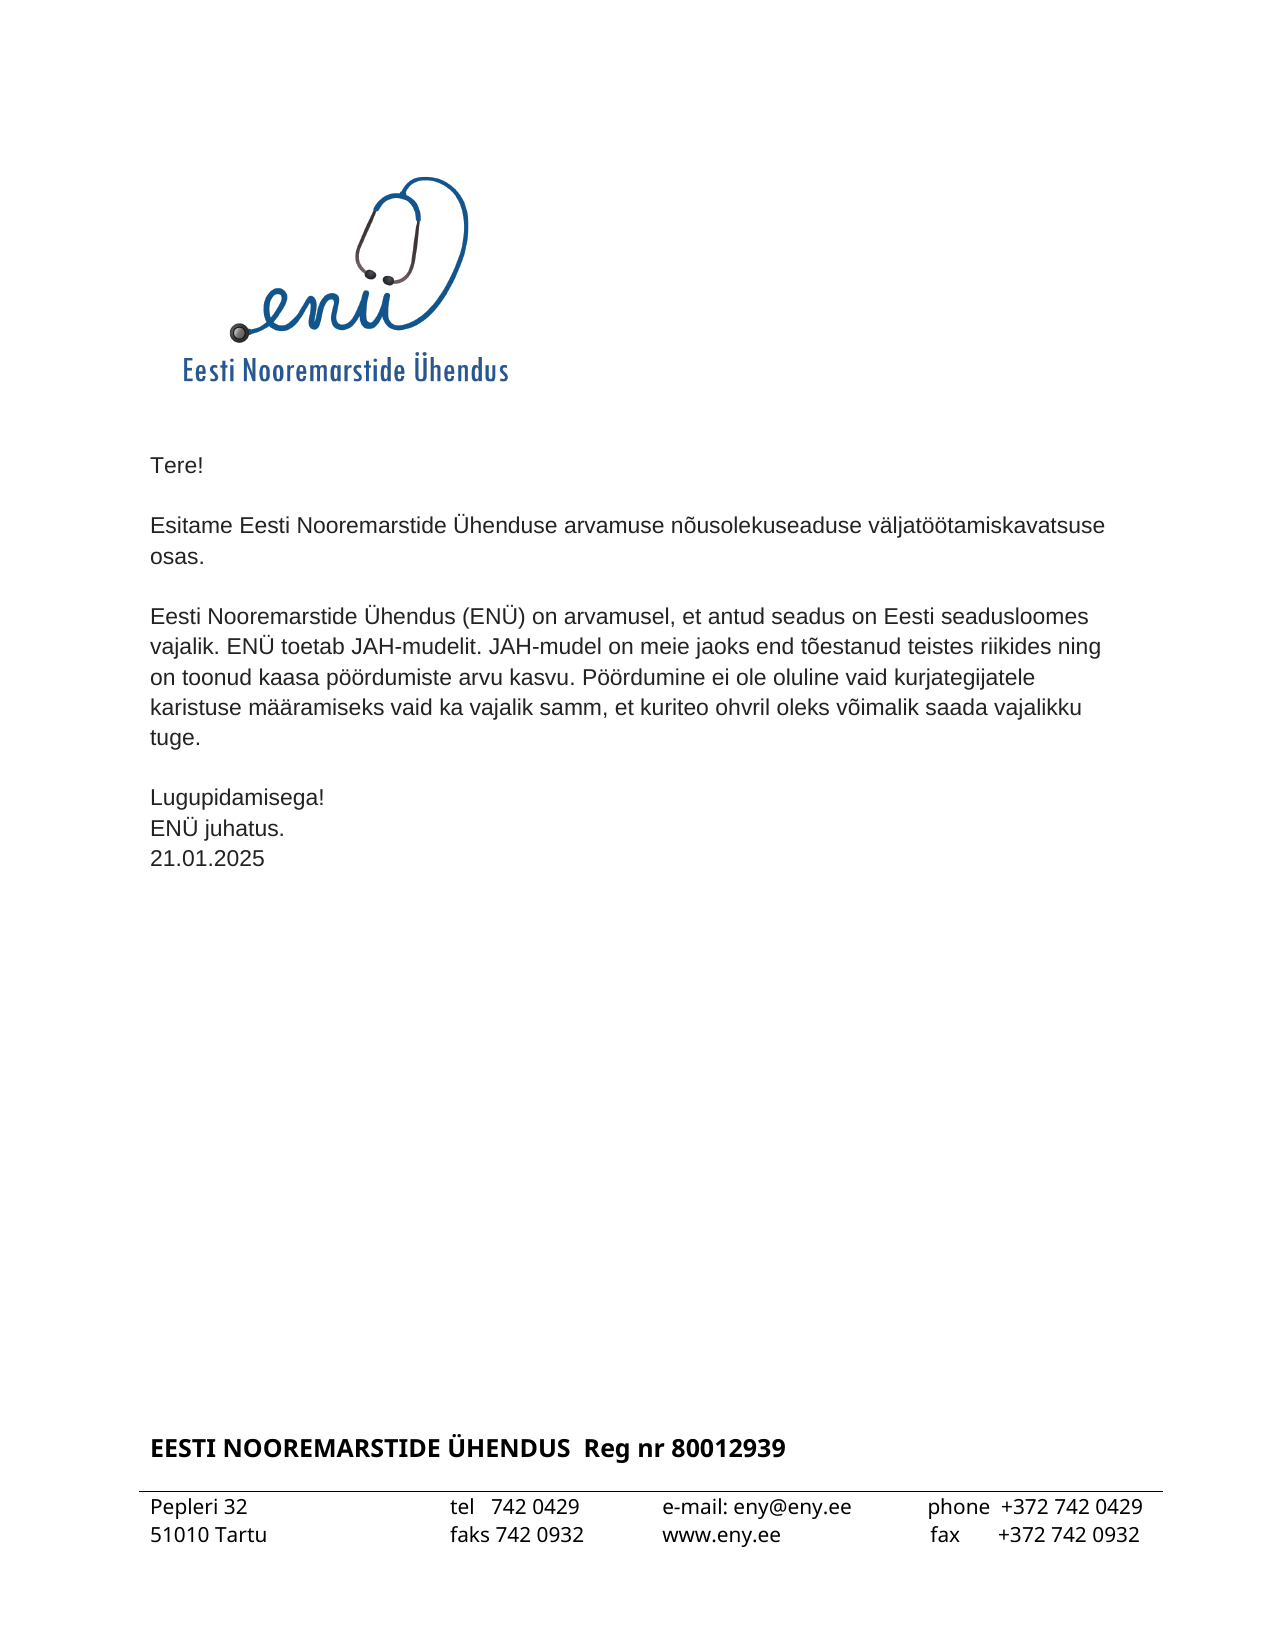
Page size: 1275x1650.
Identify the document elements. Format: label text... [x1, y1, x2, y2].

picture [150, 168, 558, 402]
text 21.01.2025 [150, 845, 1125, 871]
text Eesti Nooremarstide Ühendus (ENÜ) on arvamusel, et antud seadus on Eesti seadusloomes vajalik. ENÜ toetab JAH-mudelit. JAH-mudel on meie jaoks end tõestanud teistes riikides ning on toonud kaasa pöördumiste arvu kasvu. Pöördumine ei ole oluline vaid kurjategijatele karistuse määramiseks vaid ka vajalik samm, et kuriteo ohvril oleks võimalik saada vajalikku tuge. [150, 603, 1125, 750]
text Tere! [150, 452, 1125, 478]
text ENÜ juhatus. [150, 814, 1125, 841]
text Esitame Eesti Nooremarstide Ühenduse arvamuse nõusolekuseaduse väljatöötamiskavatsuse osas. [150, 512, 1125, 569]
text Lugupidamisega! [150, 784, 1125, 811]
